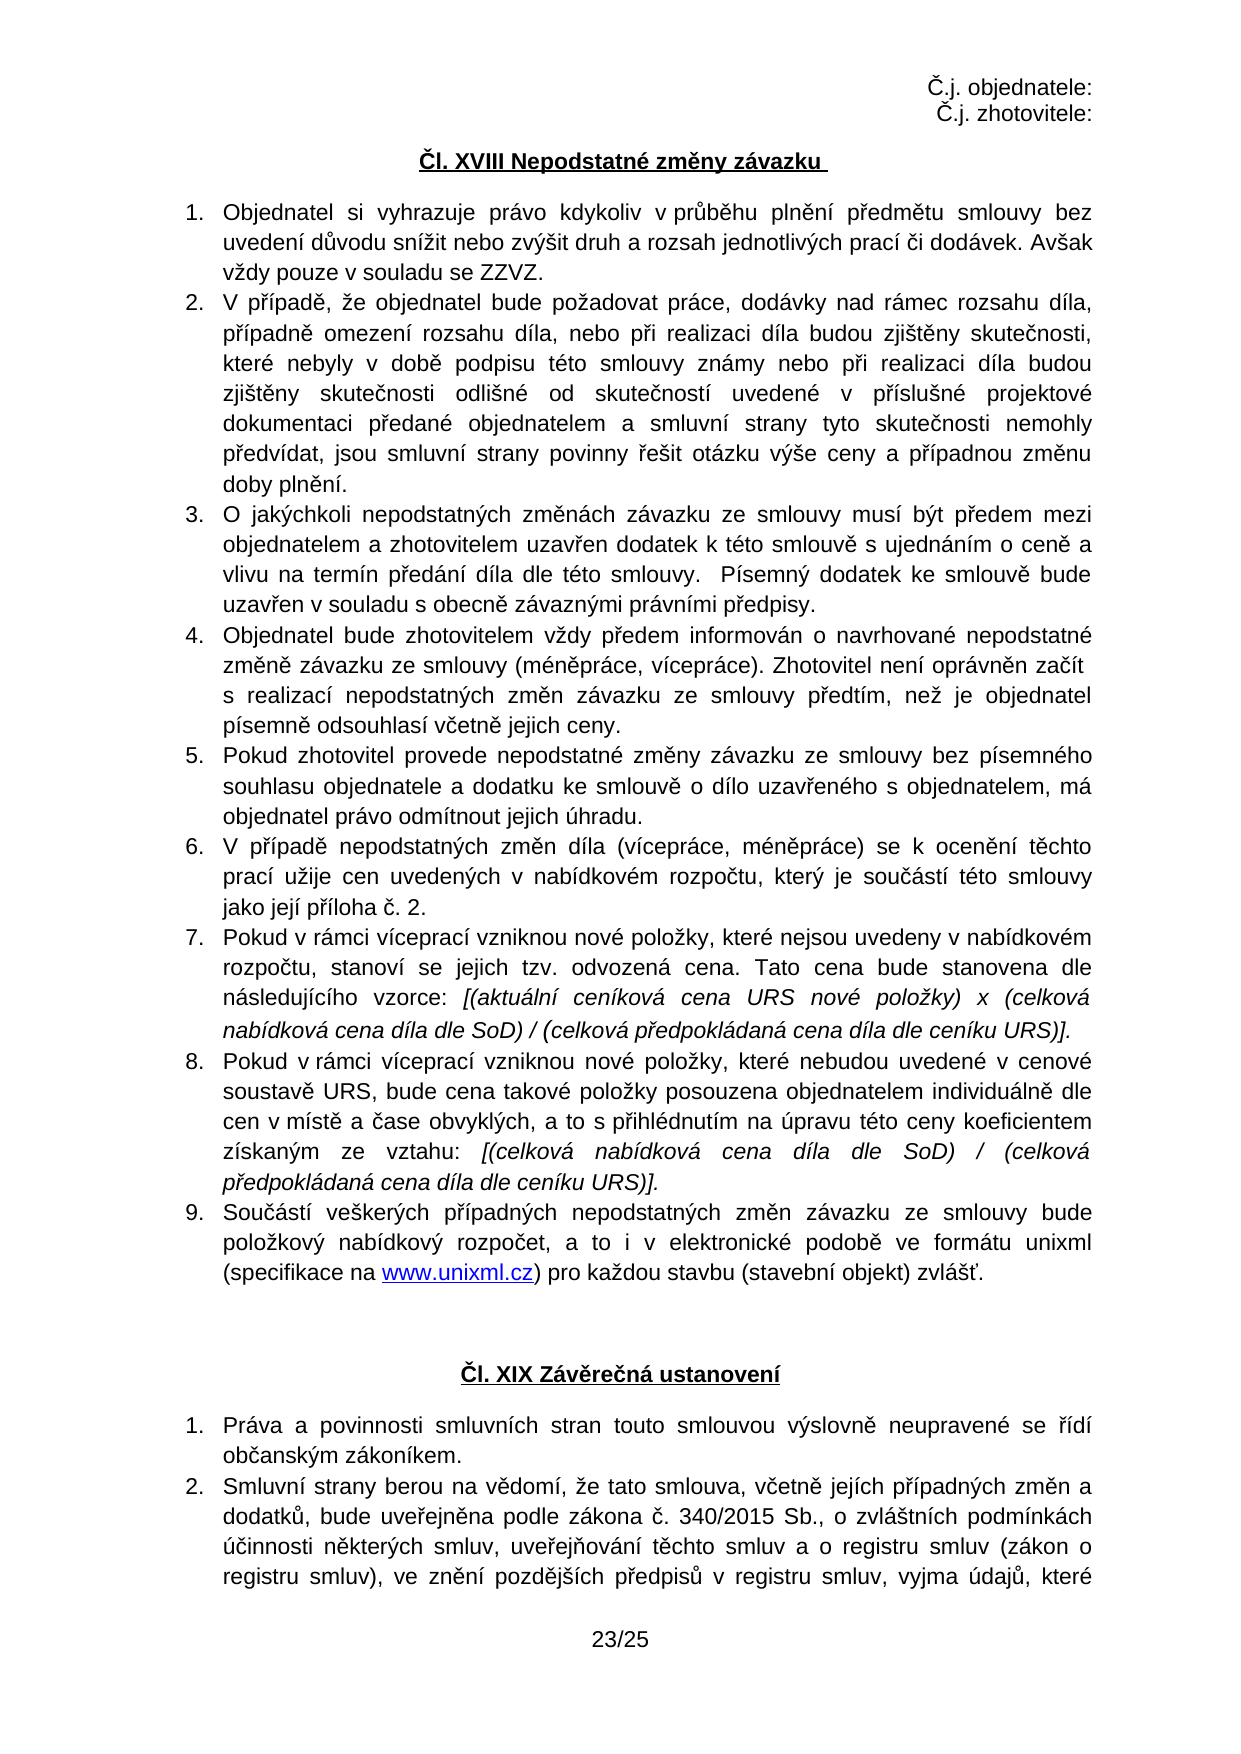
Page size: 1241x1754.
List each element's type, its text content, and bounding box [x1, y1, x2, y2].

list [185, 1473, 1093, 1590]
list V případě, že objednatel bude požadovat práce, dodávky nad rámec rozsahu díla, případně omezení rozsahu díla, nebo při realizaci díla budou zjištěny skutečnosti, které nebyly v době podpisu této smlouvy známy nebo při realizaci díla budou zjištěny skutečnosti odlišné od skutečností uvedené v příslušné projektové dokumentaci předané objednatelem a smluvní strany tyto skutečnosti nemohly předvídat, jsou smluvní strany povinny řešit otázku výše ceny a případnou změnu doby plnění. [185, 289, 1093, 497]
list Součástí veškerých případných nepodstatných změn závazku ze smlouvy bude položkový nabídkový rozpočet, a to i v elektronické podobě ve formátu unixml (specifikace na www.unixml.cz) pro každou stavbu (stavební objekt) zvlášť. [185, 1199, 1093, 1286]
text Čl. XVIII Nepodstatné změny závazku [148, 148, 1093, 174]
list Pokud v rámci víceprací vzniknou nové položky, které nebudou uvedené v cenové soustavě URS, bude cena takové položky posouzena objednatelem individuálně dle cen v místě a čase obvyklých, a to s přihlédnutím na úpravu této ceny koeficientem získaným ze vztahu: [(celková nabídková cena díla dle SoD) / (celková předpokládaná cena díla dle ceníku URS)]. [185, 1048, 1093, 1195]
list O jakýchkoli nepodstatných změnách závazku ze smlouvy musí být předem mezi objednatelem a zhotovitelem uzavřen dodatek k této smlouvě s ujednáním o ceně a vlivu na termín předání díla dle této smlouvy. Písemný dodatek ke smlouvě bude uzavřen v souladu s obecně závaznými právními předpisy. [185, 501, 1093, 618]
list Práva a povinnosti smluvních stran touto smlouvou výslovně neupravené se řídí občanským zákoníkem. [185, 1412, 1093, 1469]
list Pokud zhotovitel provede nepodstatné změny závazku ze smlouvy bez písemného souhlasu objednatele a dodatku ke smlouvě o dílo uzavřeného s objednatelem, má objednatel právo odmítnout jejich úhradu. [185, 742, 1093, 829]
list Objednatel si vyhrazuje právo kdykoliv v průběhu plnění předmětu smlouvy bez uvedení důvodu snížit nebo zvýšit druh a rozsah jednotlivých prací či dodávek. Avšak vždy pouze v souladu se ZZVZ. [185, 199, 1093, 285]
list Objednatel bude zhotovitelem vždy předem informován o navrhované nepodstatné změně závazku ze smlouvy (méněpráce, vícepráce). Zhotovitel není oprávněn začít s realizací nepodstatných změn závazku ze smlouvy předtím, než je objednatel písemně odsouhlasí včetně jejich ceny. [185, 622, 1093, 738]
text Čl. XIX Závěrečná ustanovení [148, 1361, 1093, 1388]
list V případě nepodstatných změn díla (vícepráce, méněpráce) se k ocenění těchto prací užije cen uvedených v nabídkovém rozpočtu, který je součástí této smlouvy jako její příloha č. 2. [185, 833, 1093, 920]
list Pokud v rámci víceprací vzniknou nové položky, které nejsou uvedeny v nabídkovém rozpočtu, stanoví se jejich tzv. odvozená cena. Tato cena bude stanovena dle následujícího vzorce: [(aktuální ceníková cena URS nové položky) x (celková nabídková cena díla dle SoD) / (celková předpokládaná cena díla dle ceníku URS)]. [185, 924, 1093, 1043]
